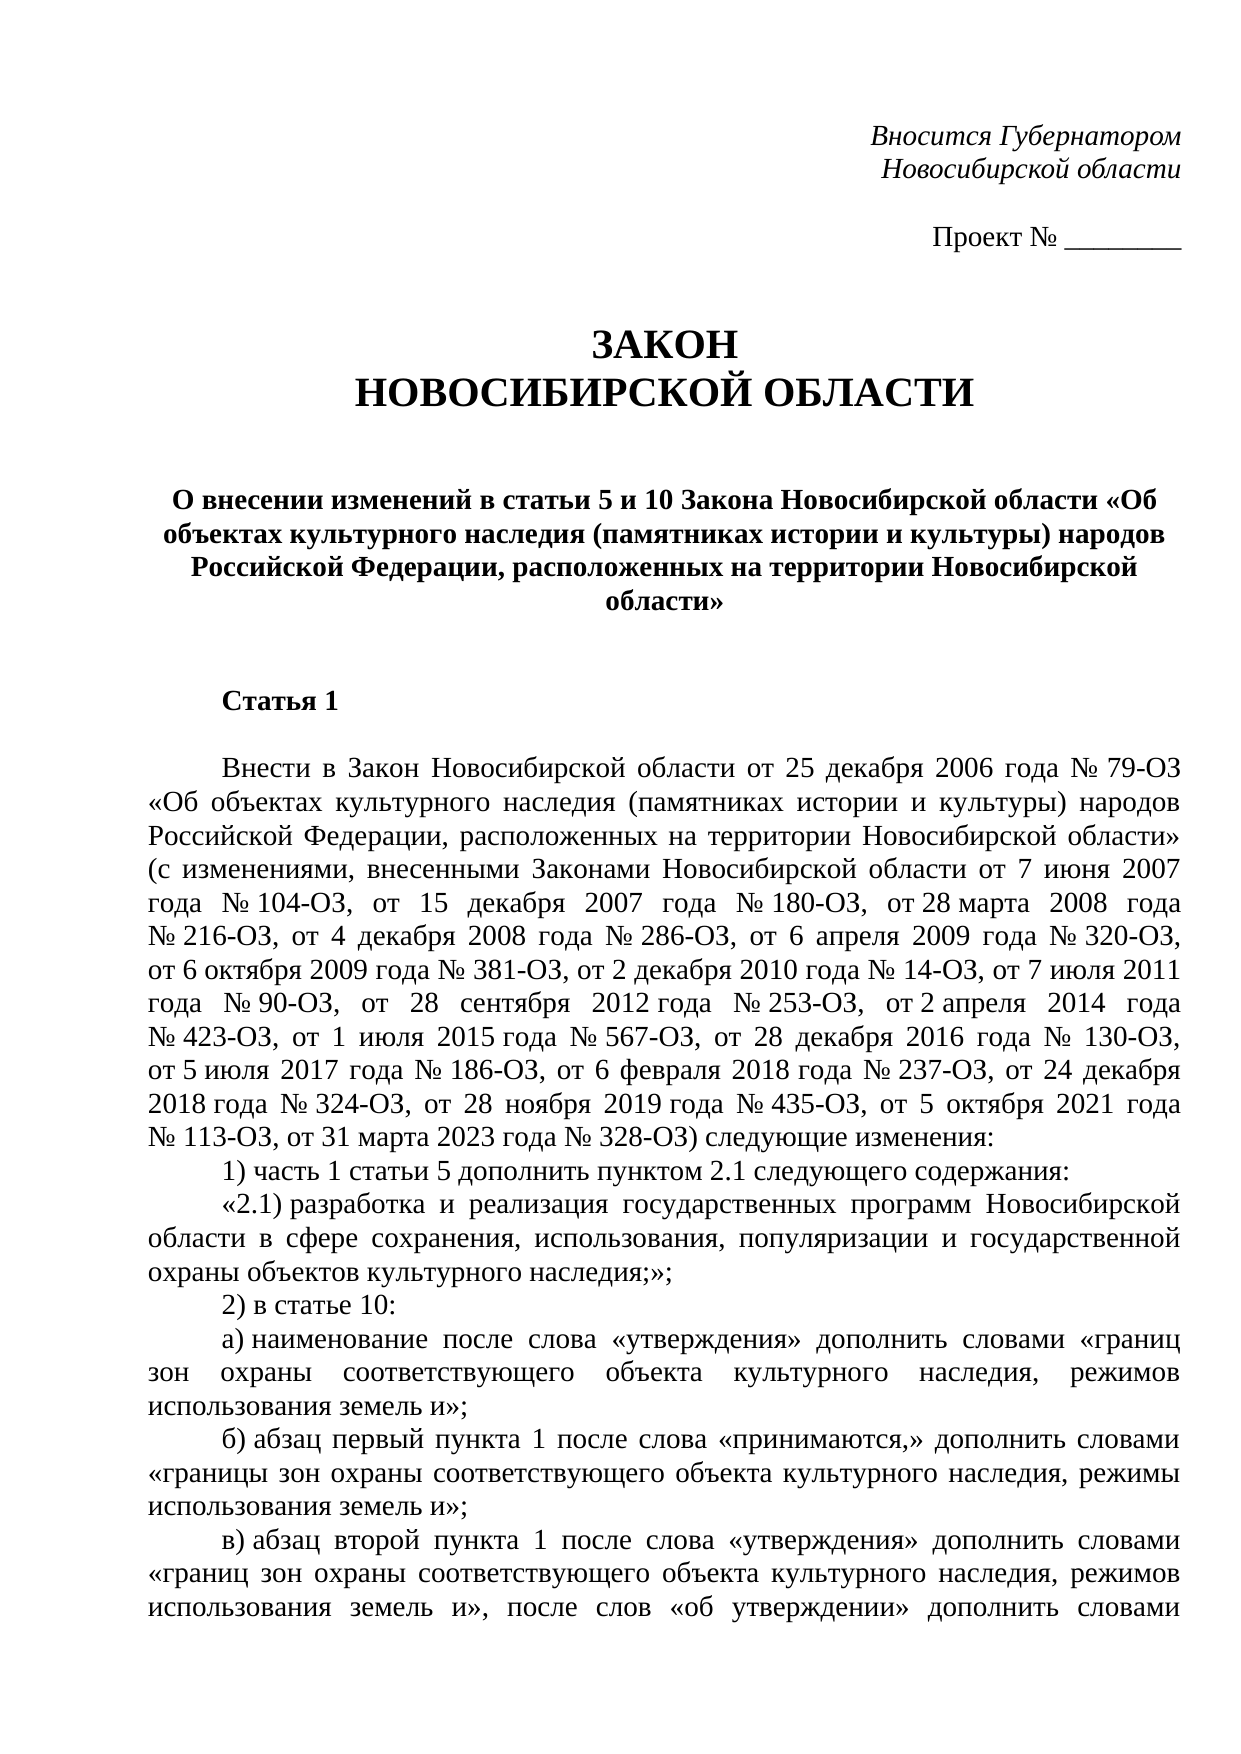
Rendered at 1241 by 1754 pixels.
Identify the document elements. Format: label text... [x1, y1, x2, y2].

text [148, 1522, 1181, 1623]
text Вносится Губернатором [148, 118, 1181, 152]
text О внесении изменений в статьи 5 и 10 Закона Новосибирской области «Об объектах культурного наследия (памятниках истории и культуры) народов Российской Федерации, расположенных на территории Новосибирской области» [148, 482, 1181, 616]
text б) абзац первый пункта 1 после слова «принимаются,» дополнить словами «границы зон охраны соответствующего объекта культурного наследия, режимы использования земель и»; [148, 1421, 1181, 1522]
text Внести в Закон Новосибирской области от 25 декабря 2006 года № 79-ОЗ «Об объектах культурного наследия (памятниках истории и культуры) народов Российской Федерации, расположенных на территории Новосибирской области» (с изменениями, внесенными Законами Новосибирской области от 7 июня 2007 года № 104-ОЗ, от 15 декабря 2007 года № 180-ОЗ, от 28 марта 2008 года № 216-ОЗ, от 4 декабря 2008 года № 286-ОЗ, от 6 апреля 2009 года № 320-ОЗ, от 6 октября 2009 года № 381-ОЗ, от 2 декабря 2010 года № 14-ОЗ, от 7 июля 2011 года № 90-ОЗ, от 28 сентября 2012 года № 253-ОЗ, от 2 апреля 2014 года № 423-ОЗ, от 1 июля 2015 года № 567-ОЗ, от 28 декабря 2016 года № 130-ОЗ, от 5 июля 2017 года № 186-ОЗ, от 6 февраля 2018 года № 237-ОЗ, от 24 декабря 2018 года № 324-ОЗ, от 28 ноября 2019 года № 435-ОЗ, от 5 октября 2021 года № 113-ОЗ, от 31 марта 2023 года № 328-ОЗ) следующие изменения: [148, 751, 1181, 1153]
text НОВОСИБИРСКОЙ ОБЛАСТИ [148, 367, 1181, 415]
text 1) часть 1 статьи 5 дополнить пунктом 2.1 следующего содержания: [148, 1153, 1181, 1187]
text ЗАКОН [148, 319, 1181, 367]
text Проект № ________ [148, 219, 1181, 252]
text 2) в статье 10: [148, 1287, 1181, 1321]
text «2.1) разработка и реализация государственных программ Новосибирской области в сфере сохранения, использования, популяризации и государственной охраны объектов культурного наследия;»; [148, 1187, 1181, 1287]
text Статья 1 [148, 683, 1181, 717]
text а) наименование после слова «утверждения» дополнить словами «границ зон охраны соответствующего объекта культурного наследия, режимов использования земель и»; [148, 1321, 1181, 1421]
text Новосибирской области [148, 152, 1181, 185]
